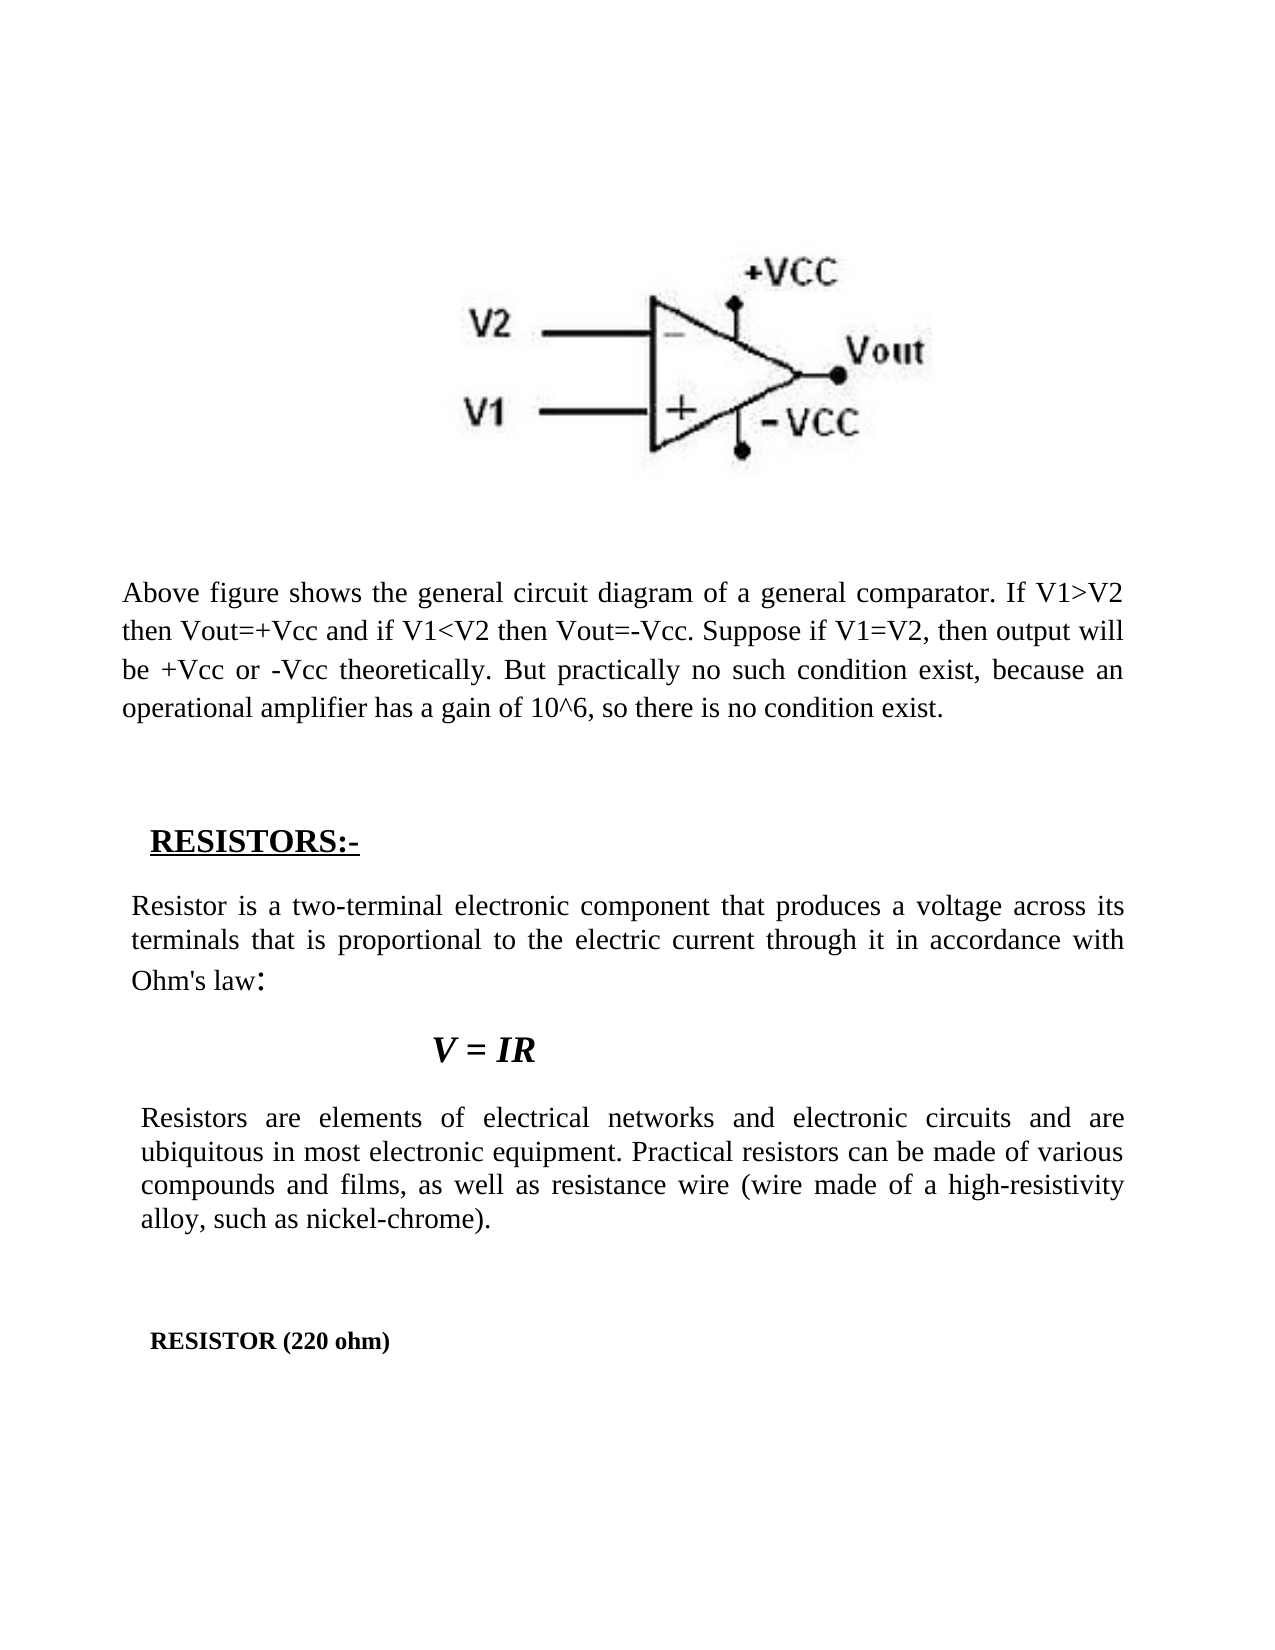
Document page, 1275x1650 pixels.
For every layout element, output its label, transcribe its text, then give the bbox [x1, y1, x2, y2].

text V = IR [131, 1028, 1125, 1071]
list Above figure shows the general circuit diagram of a general comparator. If V1>V2 then Vout=+Vcc and if V1<V2 then Vout=-Vcc. Suppose if V1=V2, then output will be +Vcc or -Vcc theoretically. But practically no such condition exist, because an operational amplifier has a gain of 10^6, so there is no condition exist. [122, 575, 1125, 724]
picture [387, 203, 951, 487]
text RESISTORS:- [150, 821, 1125, 859]
text RESISTOR (220 ohm) [150, 1326, 1125, 1355]
text Resistor is a two-terminal electronic component that produces a voltage across its terminals that is proportional to the electric current through it in accordance with Ohm's law: [131, 888, 1125, 999]
text Resistors are elements of electrical networks and electronic circuits and are ubiquitous in most electronic equipment. Practical resistors can be made of various compounds and films, as well as resistance wire (wire made of a high-resistivity alloy, such as nickel-chrome). [141, 1100, 1125, 1234]
